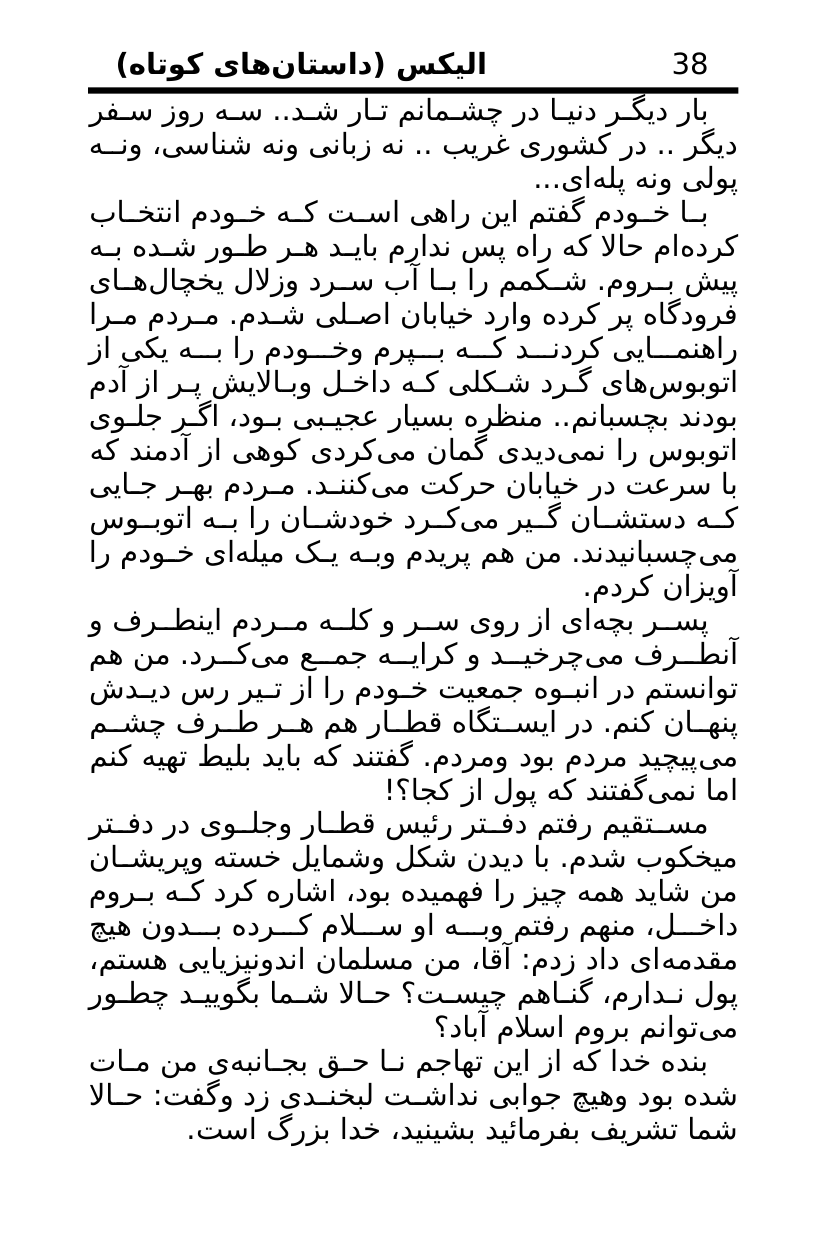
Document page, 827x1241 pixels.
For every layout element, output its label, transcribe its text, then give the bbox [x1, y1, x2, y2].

text بنده خدا که از اين تهاجم نا حق بجانبه‌ی من مات شده بود وهيچ جوابی نداشت لبخندی زد وگفت: حالا شما تشريف بفرمائيد بشينيد، خدا بزرگ است. [89, 1044, 738, 1146]
text بار ديگر دنيا در چشمانم تار شد.. سه روز سفر ديگر .. در کشوری غريب .. نه زبانی ونه شناسی، ونه پولی ونه پله‌ای... [89, 94, 738, 196]
text با خودم گفتم اين راهی است که خودم انتخاب کرده‌ام حالا که راه پس ندارم بايد هر طور شده به پيش بروم. شکمم را با آب سرد وزلال يخچال‌های فرودگاه پر کرده وارد خيابان اصلی شدم. مردم مرا راهنمايی کردند که بپرم وخودم را به يکی از اتوبوس‌های گرد شکلی که داخل وبالايش پر از آدم بودند بچسبانم.. منظره بسيار عجيبی بود، اگر جلوی اتوبوس را نمی‌ديدی گمان می‌کردی کوهی از آدمند که با سرعت در خيابان حرکت می‌کنند. مردم بهر جايی که دستشان گير می‌کرد خودشان را به اتوبوس می‌چسبانيدند. من هم پريدم وبه يک ميله‌ای خودم را آويزان کردم. [89, 196, 738, 603]
text پسر بچه‌ای از روی سر و کله مردم اينطرف و آنطرف می‌چرخيد و کرايه جمع می‌کرد. من هم توانستم در انبوه جمعيت خودم را از تير رس ديدش پنهان کنم. در ايستگاه قطار هم هر طرف چشم می‌پيچيد مردم بود ومردم. گفتند که بايد بليط تهيه کنم اما نمی‌گفتند که پول از کجا؟! [89, 603, 738, 807]
text مستقيم رفتم دفتر رئيس قطار وجلوی در دفتر ميخکوب شدم. با ديدن شکل وشمايل خسته وپريشان من شايد همه چيز را فهميده بود، اشاره کرد که بروم داخل، منهم رفتم وبه او سلام کرده بدون هيچ مقدمه‌ای داد زدم: آقا، من مسلمان اندونيزيايی هستم، پول ندارم، گناهم چيست؟ حالا شما بگوييد چطور می‌توانم بروم اسلام آباد؟ [89, 807, 738, 1044]
